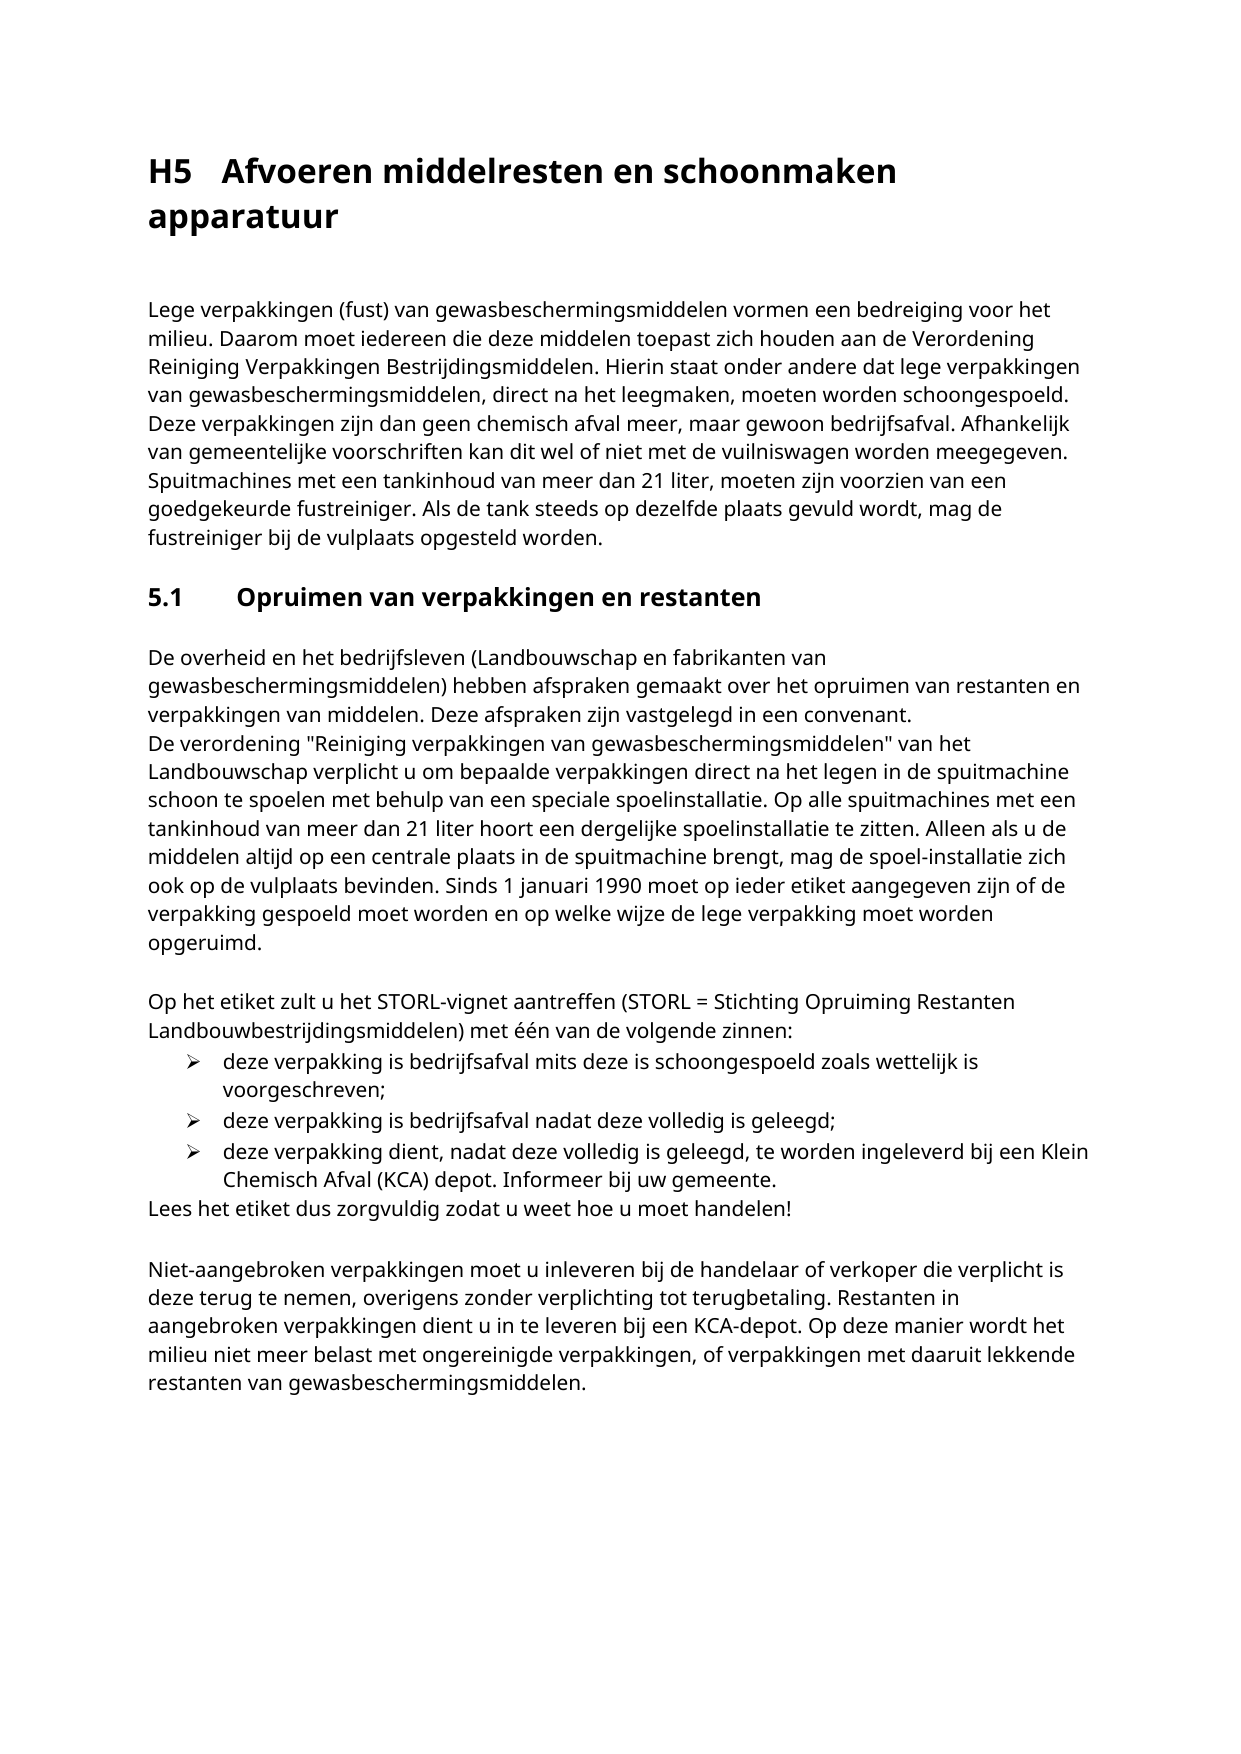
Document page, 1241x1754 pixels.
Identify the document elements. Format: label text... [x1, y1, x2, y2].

text Niet-aangebroken verpakkingen moet u inleveren bij de handelaar of verkoper die verplicht is deze terug te nemen, overigens zonder verplichting tot terugbetaling. Restanten in aangebroken verpakkingen dient u in te leveren bij een KCA-depot. Op deze manier wordt het milieu niet meer belast met ongereinigde verpakkingen, of verpakkingen met daaruit lekkende restanten van gewasbeschermingsmiddelen. [148, 1255, 1093, 1397]
list deze verpakking is bedrijfsafval nadat deze volledig is geleegd; [185, 1106, 1093, 1135]
text Op het etiket zult u het STORL-vignet aantreffen (STORL = Stichting Opruiming Restanten Landbouwbestrijdingsmiddelen) met één van de volgende zinnen: [148, 987, 1093, 1044]
text Lege verpakkingen (fust) van gewasbeschermingsmiddelen vormen een bedreiging voor het milieu. Daarom moet iedereen die deze middelen toepast zich houden aan de Verordening Reiniging Verpakkingen Bestrijdingsmiddelen. Hierin staat onder andere dat lege verpakkingen van gewasbeschermingsmiddelen, direct na het leegmaken, moeten worden schoongespoeld. Deze verpakkingen zijn dan geen chemisch afval meer, maar gewoon bedrijfsafval. Afhankelijk van gemeentelijke voorschriften kan dit wel of niet met de vuilniswagen worden meegegeven. Spuitmachines met een tankinhoud van meer dan , moeten zijn voorzien van een goedgekeurde fustreiniger. Als de tank steeds op dezelfde plaats gevuld wordt, mag de fustreiniger bij de vulplaats opgesteld worden. [148, 295, 1093, 551]
list deze verpakking dient, nadat deze volledig is geleegd, te worden ingeleverd bij een Klein Chemisch Afval (KCA) depot. Informeer bij uw gemeente. [185, 1137, 1093, 1194]
text H5 Afvoeren middelresten en schoonmaken apparatuur [148, 148, 1093, 238]
list deze verpakking is bedrijfsafval mits deze is schoongespoeld zoals wettelijk is voorgeschreven; [185, 1047, 1093, 1104]
text De verordening "Reiniging verpakkingen van gewasbeschermingsmiddelen" van het Landbouwschap verplicht u om bepaalde verpakkingen direct na het legen in de spuitmachine schoon te spoelen met behulp van een speciale spoelinstallatie. Op alle spuitmachines met een tankinhoud van meer dan hoort een dergelijke spoelinstallatie te zitten. Alleen als u de middelen altijd op een centrale plaats in de spuitmachine brengt, mag de spoel-installatie zich ook op de vulplaats bevinden. Sinds 1 januari 1990 moet op ieder etiket aangegeven zijn of de verpakking gespoeld moet worden en op welke wijze de lege verpakking moet worden opgeruimd. [148, 729, 1093, 956]
text Lees het etiket dus zorgvuldig zodat u weet hoe u moet handelen! [148, 1194, 1093, 1222]
text 5.1 Opruimen van verpakkingen en restanten [148, 580, 1093, 614]
text De overheid en het bedrijfsleven (Landbouwschap en fabrikanten van gewasbeschermingsmiddelen) hebben afspraken gemaakt over het opruimen van restanten en verpakkingen van middelen. Deze afspraken zijn vastgelegd in een convenant. [148, 643, 1093, 728]
